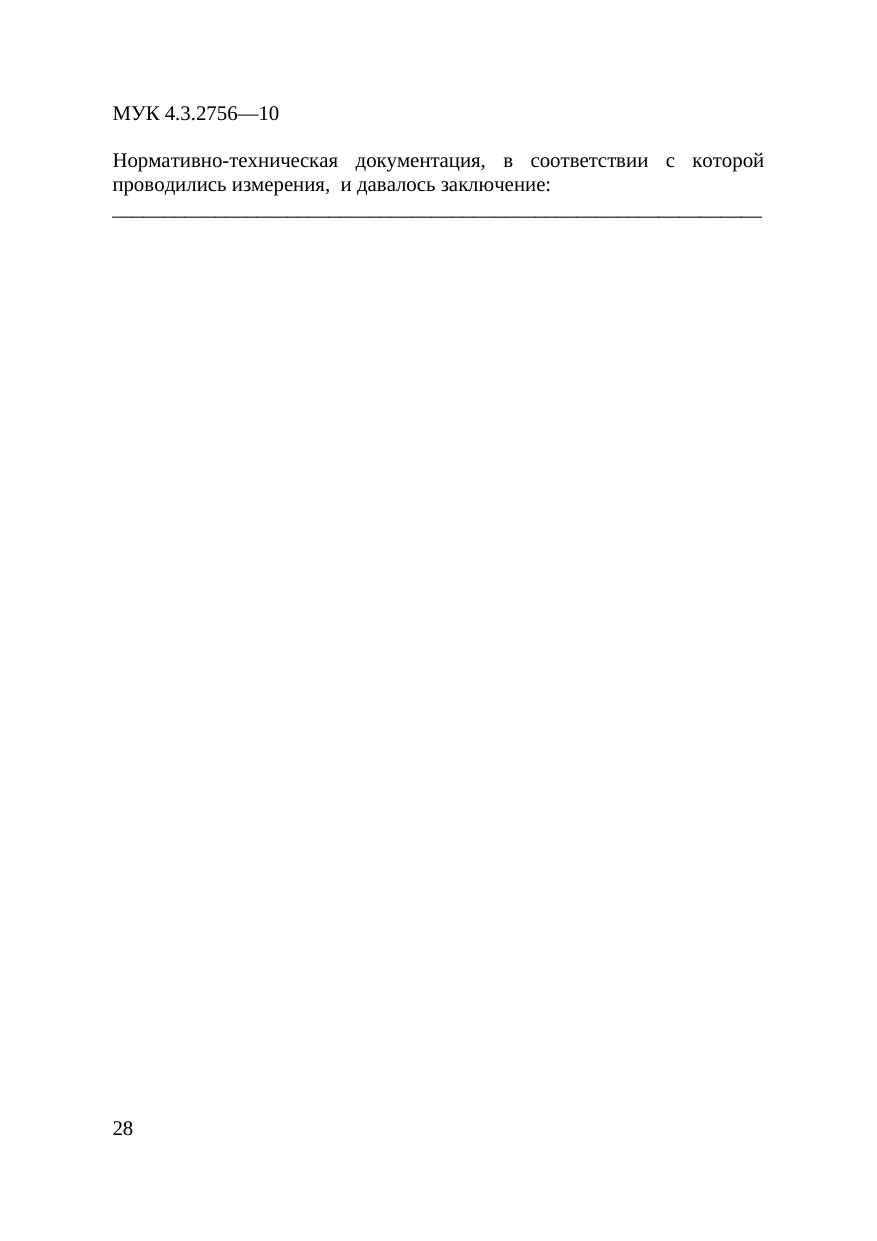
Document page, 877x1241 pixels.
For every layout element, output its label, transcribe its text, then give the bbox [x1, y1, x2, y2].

text Нормативно-техническая документация, в соответствии с которой проводились измерения, и давалось заключение: [112, 148, 765, 196]
